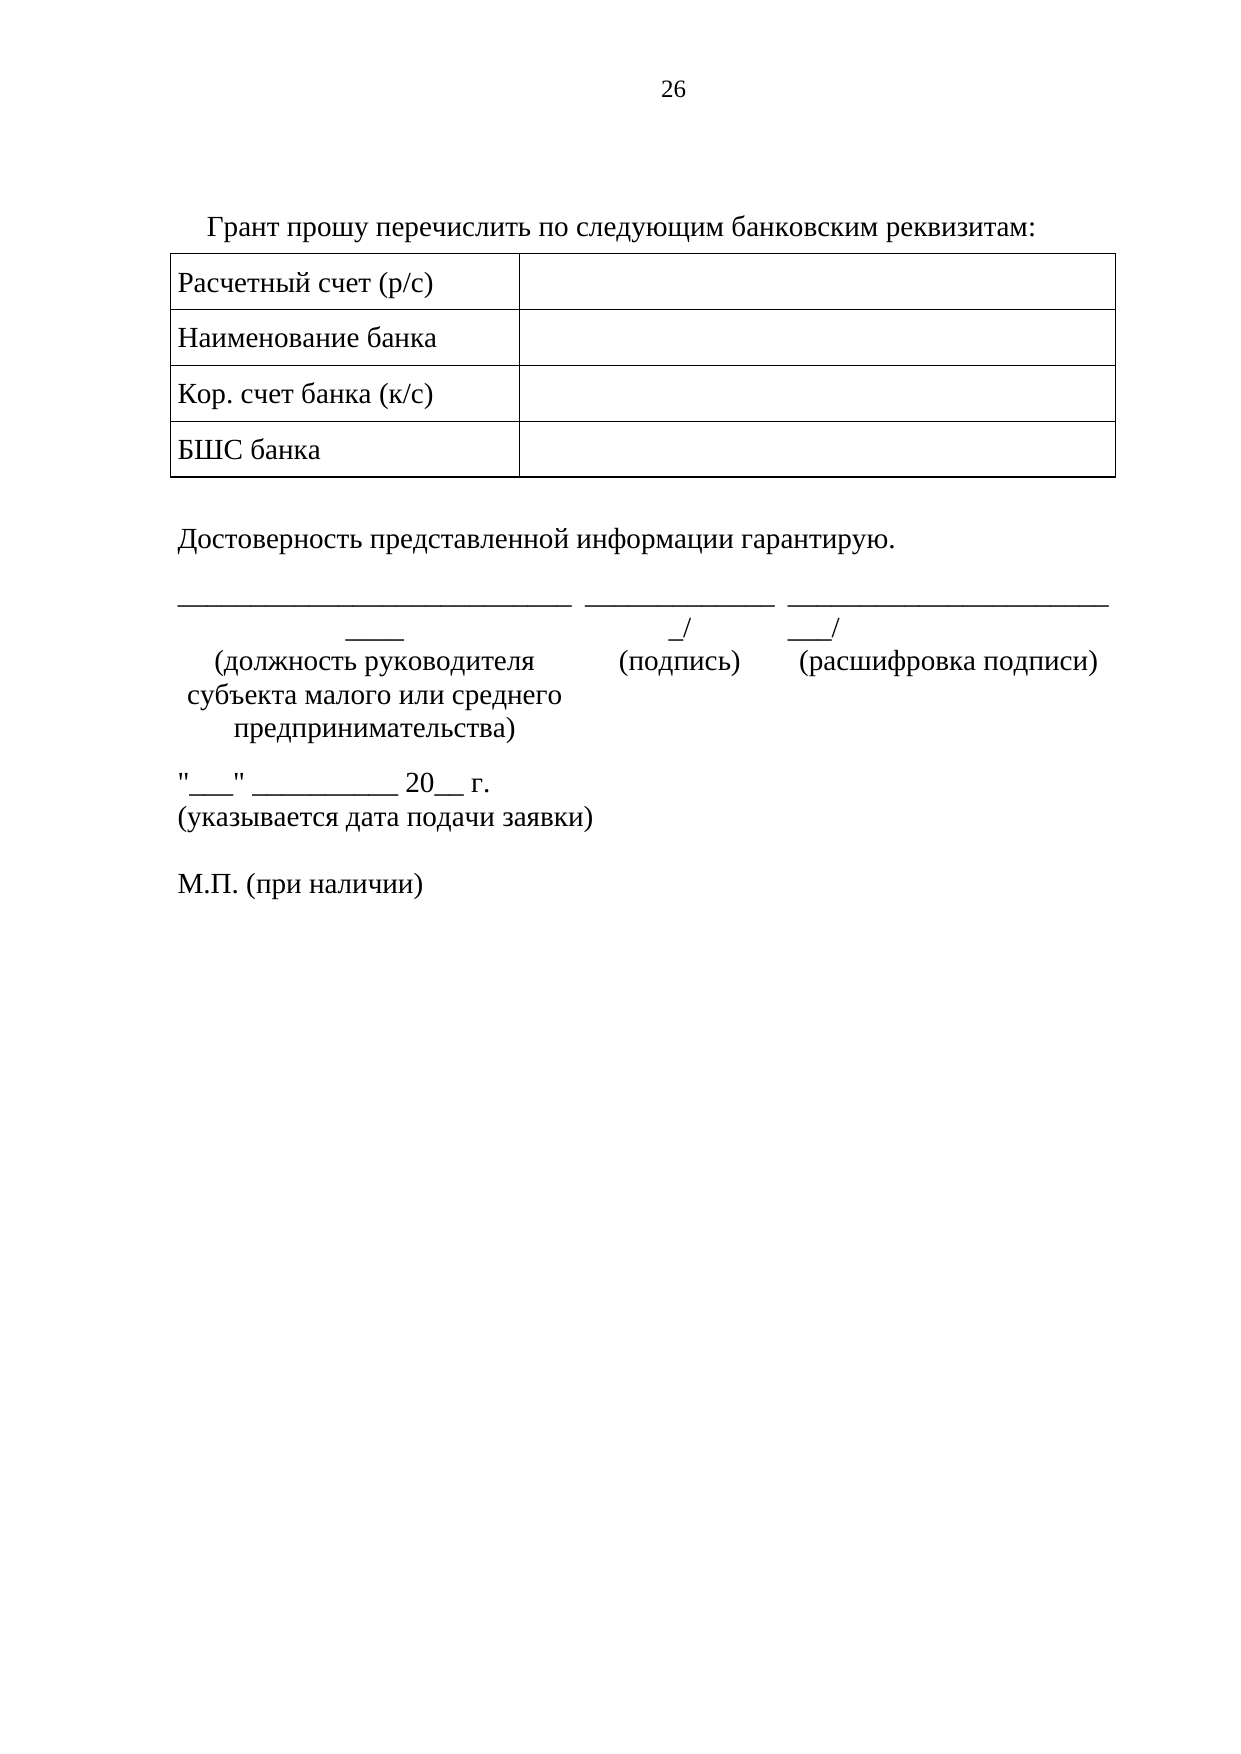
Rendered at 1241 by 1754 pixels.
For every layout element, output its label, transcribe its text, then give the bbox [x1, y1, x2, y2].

table_cell "___" __________ 20__ г. (указывается дата подачи заявки) М.П. (при наличии) [171, 755, 1116, 910]
table_cell Кор. счет банка (к/с) [171, 366, 519, 421]
table_cell ______________/ (подпись) [578, 566, 781, 755]
table_cell БШС банка [171, 422, 519, 476]
table_header Достоверность представленной информации гарантирую. [171, 511, 1116, 566]
table_cell Расчетный счет (р/с) [171, 254, 519, 309]
table_cell _______________________________ (должность руководителя субъекта малого или среднего предпринимательства) [171, 566, 578, 755]
table_cell [520, 366, 1115, 421]
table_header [171, 131, 1116, 253]
table_cell [520, 310, 1115, 365]
table_cell [520, 422, 1115, 476]
table_cell _________________________/ (расшифровка подписи) [781, 566, 1116, 755]
table_cell [520, 254, 1115, 309]
table_cell Наименование банка [171, 310, 519, 365]
